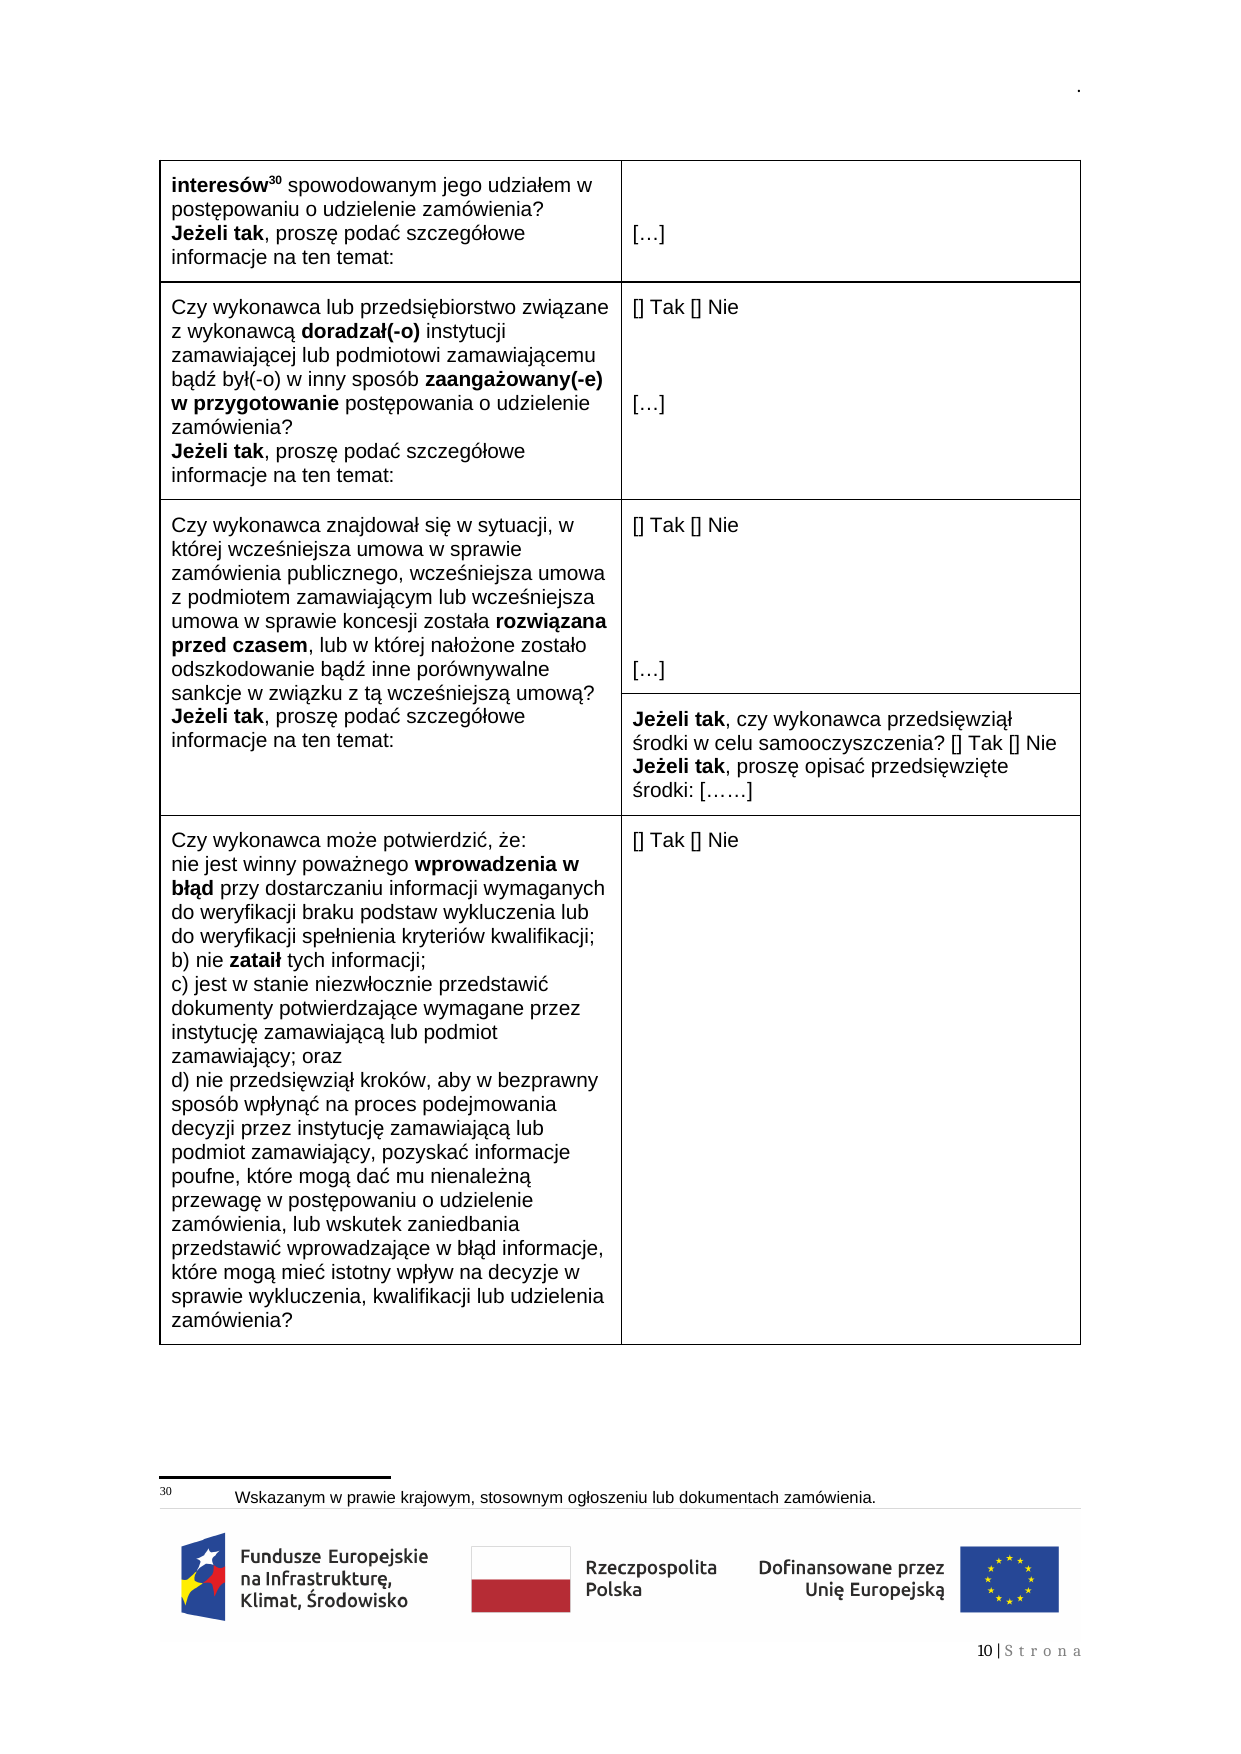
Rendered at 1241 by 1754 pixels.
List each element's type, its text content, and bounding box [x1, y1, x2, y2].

table_cell Jeżeli tak, czy wykonawca przedsięwziął środki w celu samooczyszczenia? [] Tak [] Nie Jeżeli tak, proszę opisać przedsięwzięte środki: [……] [622, 694, 1080, 815]
table_cell [] Tak [] Nie […] [622, 161, 1080, 281]
table_cell [] Tak [] Nie […] [622, 283, 1080, 499]
table_cell [] Tak [] Nie […] [622, 500, 1080, 693]
table_cell Czy wykonawca może potwierdzić, że: nie jest winny poważnego wprowadzenia w błąd przy dostarczaniu informacji wymaganych do weryfikacji braku podstaw wykluczenia lub do weryfikacji spełnienia kryteriów kwalifikacji; b) nie zataił tych informacji; c) jest w stanie niezwłocznie przedstawić dokumenty potwierdzające wymagane przez instytucję zamawiającą lub podmiot zamawiający; oraz d) nie przedsięwziął kroków, aby w bezprawny sposób wpłynąć na proces podejmowania decyzji przez instytucję zamawiającą lub podmiot zamawiający, pozyskać informacje poufne, które mogą dać mu nienależną przewagę w postępowaniu o udzielenie zamówienia, lub wskutek zaniedbania przedstawić wprowadzające w błąd informacje, które mogą mieć istotny wpływ na decyzje w sprawie wykluczenia, kwalifikacji lub udzielenia zamówienia? [161, 816, 621, 1344]
table_cell Czy wykonawca lub przedsiębiorstwo związane z wykonawcą doradzał(-o) instytucji zamawiającej lub podmiotowi zamawiającemu bądź był(-o) w inny sposób zaangażowany(-e) w przygotowanie postępowania o udzielenie zamówienia? Jeżeli tak, proszę podać szczegółowe informacje na ten temat: [161, 283, 621, 499]
table_cell Czy wykonawca znajdował się w sytuacji, w której wcześniejsza umowa w sprawie zamówienia publicznego, wcześniejsza umowa z podmiotem zamawiającym lub wcześniejsza umowa w sprawie koncesji została rozwiązana przed czasem, lub w której nałożone zostało odszkodowanie bądź inne porównywalne sankcje w związku z tą wcześniejszą umową? Jeżeli tak, proszę podać szczegółowe informacje na ten temat: [161, 500, 621, 815]
table_cell [] Tak [] Nie [622, 816, 1080, 1344]
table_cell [161, 161, 621, 281]
